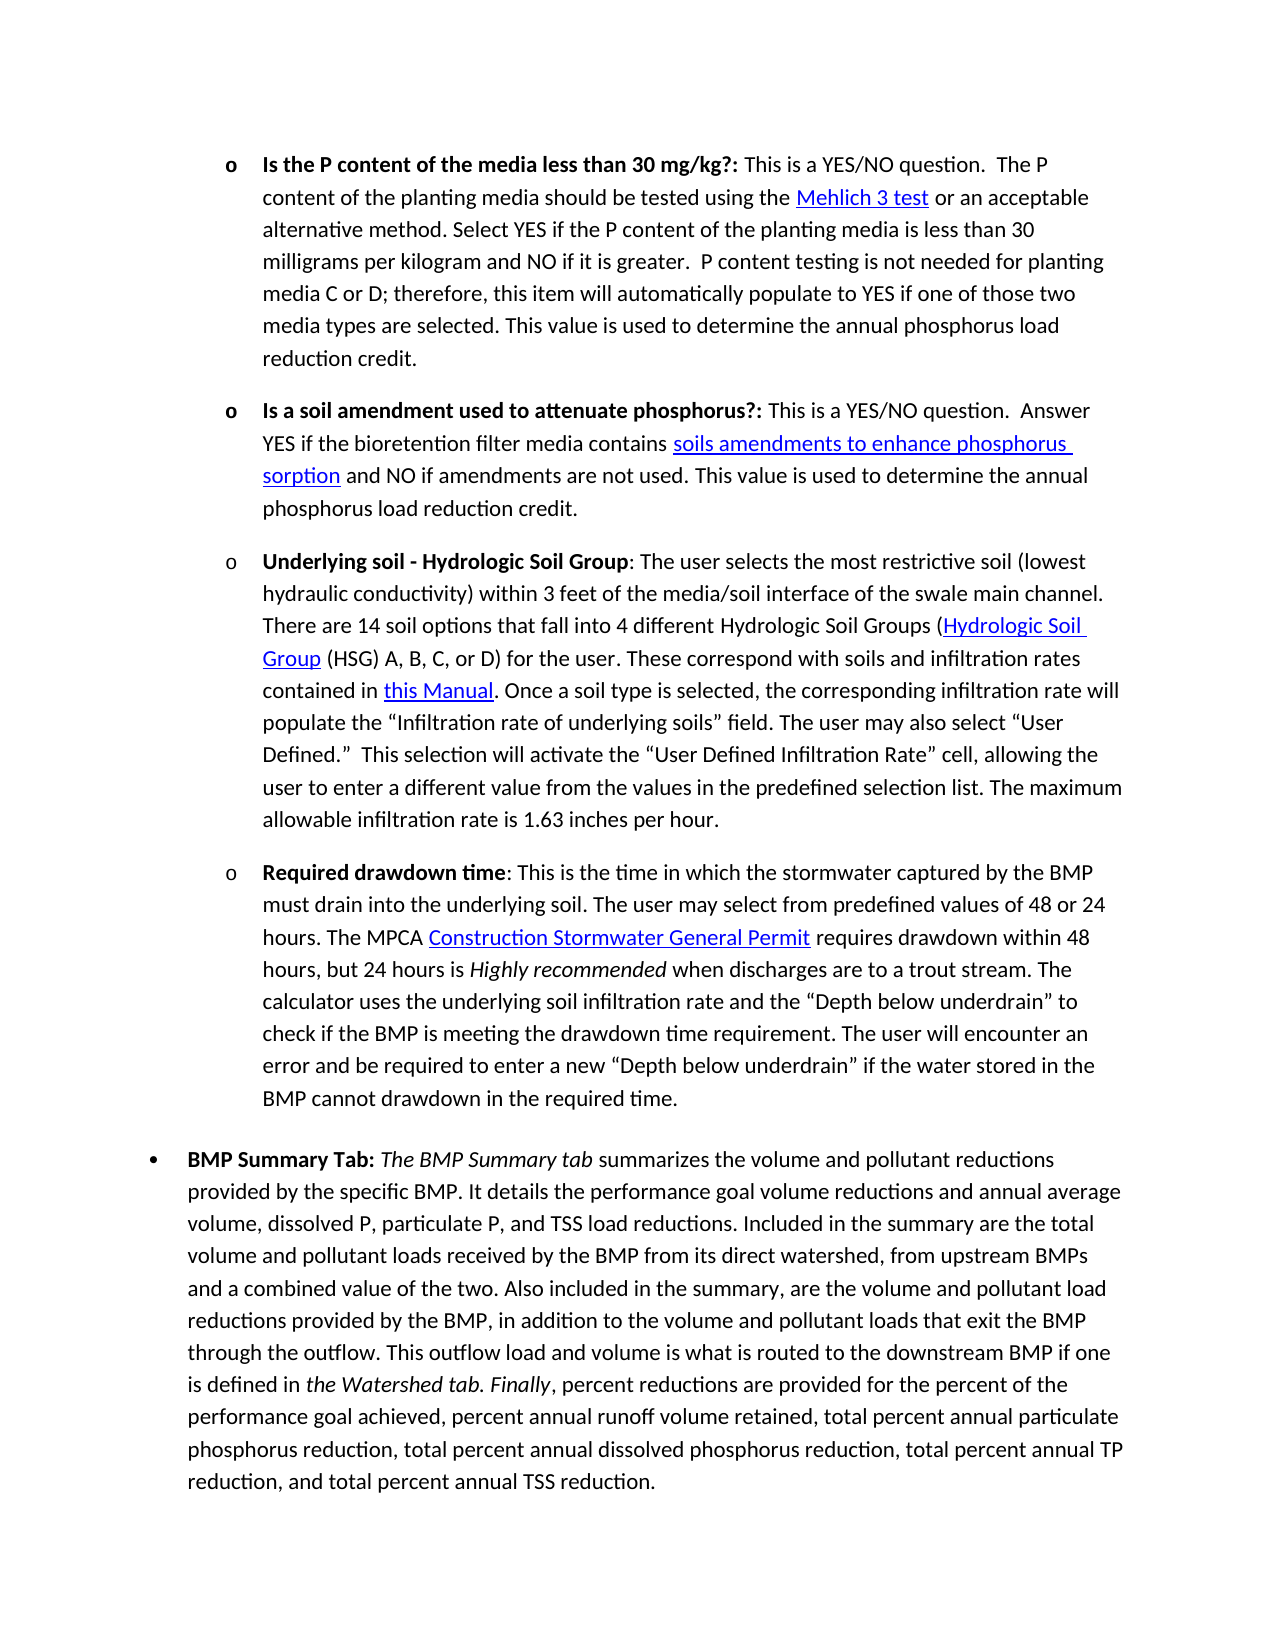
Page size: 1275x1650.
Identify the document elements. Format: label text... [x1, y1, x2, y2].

list Underlying soil - Hydrologic Soil Group: The user selects the most restrictive soil (lowest hydraulic conductivity) within 3 feet of the media/soil interface of the swale main channel. There are 14 soil options that fall into 4 different Hydrologic Soil Groups (Hydrologic Soil Group (HSG) A, B, C, or D) for the user. These correspond with soils and infiltration rates contained in this Manual. Once a soil type is selected, the corresponding infiltration rate will populate the “Infiltration rate of underlying soils” field. The user may also select “User Defined.” This selection will activate the “User Defined Infiltration Rate” cell, allowing the user to enter a different value from the values in the predefined selection list. The maximum allowable infiltration rate is 1.63 inches per hour. [225, 547, 1125, 833]
list Is the P content of the media less than 30 mg/kg?: This is a YES/NO question. The P content of the planting media should be tested using the Mehlich 3 test or an acceptable alternative method. Select YES if the P content of the planting media is less than 30 milligrams per kilogram and NO if it is greater. P content testing is not needed for planting media C or D; therefore, this item will automatically populate to YES if one of those two media types are selected. This value is used to determine the annual phosphorus load reduction credit. [225, 150, 1125, 372]
list BMP Summary Tab: The BMP Summary tab summarizes the volume and pollutant reductions provided by the specific BMP. It details the performance goal volume reductions and annual average volume, dissolved P, particulate P, and TSS load reductions. Included in the summary are the total volume and pollutant loads received by the BMP from its direct watershed, from upstream BMPs and a combined value of the two. Also included in the summary, are the volume and pollutant load reductions provided by the BMP, in addition to the volume and pollutant loads that exit the BMP through the outflow. This outflow load and volume is what is routed to the downstream BMP if one is defined in the Watershed tab. Finally, percent reductions are provided for the percent of the performance goal achieved, percent annual runoff volume retained, total percent annual particulate phosphorus reduction, total percent annual dissolved phosphorus reduction, total percent annual TP reduction, and total percent annual TSS reduction. [150, 1145, 1125, 1495]
list Required drawdown time: This is the time in which the stormwater captured by the BMP must drain into the underlying soil. The user may select from predefined values of 48 or 24 hours. The MPCA Construction Stormwater General Permit requires drawdown within 48 hours, but 24 hours is Highly recommended when discharges are to a trout stream. The calculator uses the underlying soil infiltration rate and the “Depth below underdrain” to check if the BMP is meeting the drawdown time requirement. The user will encounter an error and be required to enter a new “Depth below underdrain” if the water stored in the BMP cannot drawdown in the required time. [225, 858, 1125, 1112]
list Is a soil amendment used to attenuate phosphorus?: This is a YES/NO question. Answer YES if the bioretention filter media contains soils amendments to enhance phosphorus sorption and NO if amendments are not used. This value is used to determine the annual phosphorus load reduction credit. [225, 397, 1125, 522]
